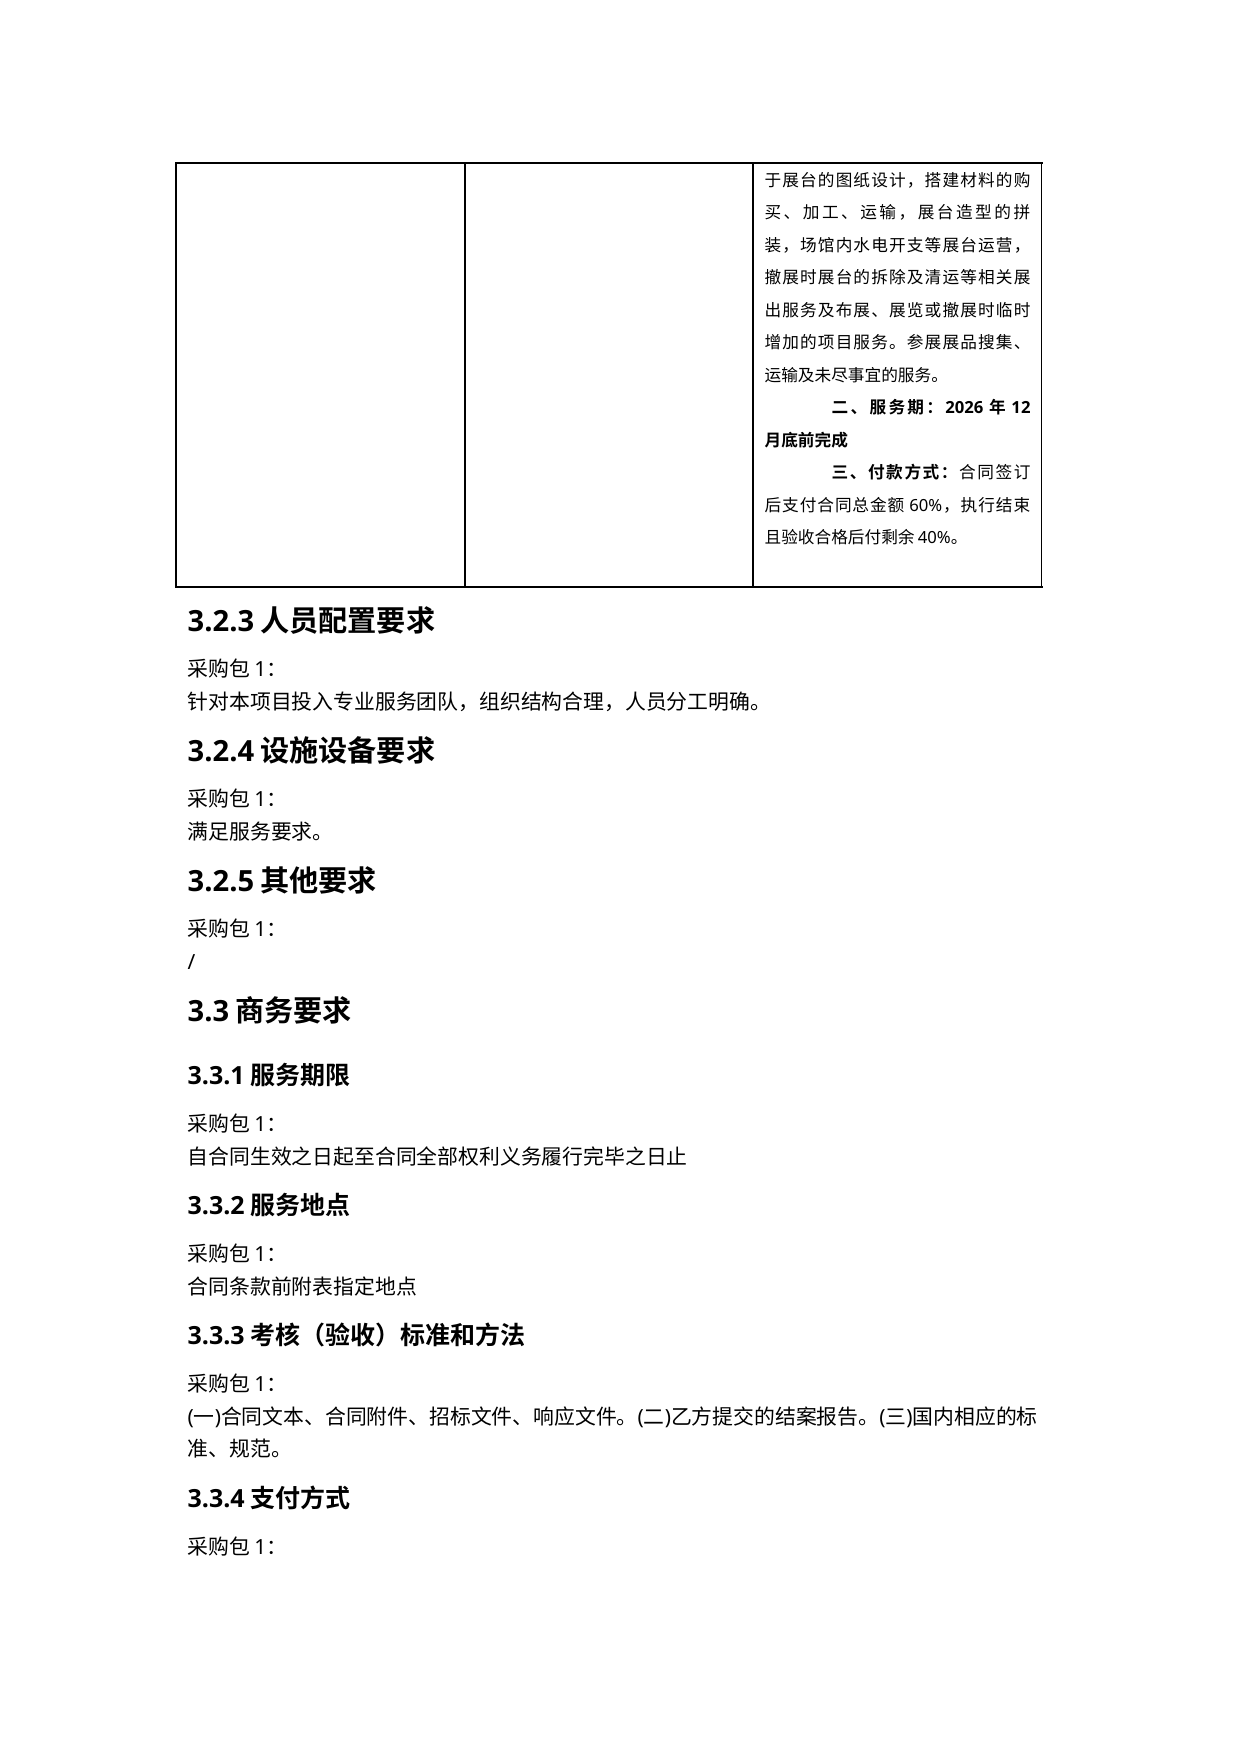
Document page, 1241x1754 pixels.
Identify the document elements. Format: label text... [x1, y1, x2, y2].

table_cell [754, 164, 1041, 586]
text (一)合同文本、合同附件、招标文件、响应文件。(二)乙方提交的结案报告。(三)国内相应的标准、规范。 [187, 1400, 1053, 1465]
table_cell 1 [177, 164, 464, 586]
text 3.3.4支付方式 [187, 1465, 1053, 1530]
text 3.2.3人员配置要求 [187, 588, 1053, 653]
text 满足服务要求。 [187, 815, 1053, 848]
text 采购包1： [187, 653, 1053, 685]
text 3.3.3考核（验收）标准和方法 [187, 1303, 1053, 1368]
text 采购包1： [187, 1108, 1053, 1140]
text 3.2.5其他要求 [187, 848, 1053, 913]
text 3.3商务要求 [187, 978, 1053, 1043]
text 采购包1： [187, 1368, 1053, 1400]
text 采购包1： [187, 913, 1053, 945]
text 自合同生效之日起至合同全部权利义务履行完毕之日止 [187, 1140, 1053, 1173]
text / [187, 945, 1053, 978]
text 采购包1： [187, 1530, 1053, 1563]
text 合同条款前附表指定地点 [187, 1270, 1053, 1303]
text 3.2.4设施设备要求 [187, 718, 1053, 783]
text 采购包1： [187, 1238, 1053, 1270]
table_cell [466, 164, 752, 586]
text 针对本项目投入专业服务团队，组织结构合理，人员分工明确。 [187, 685, 1053, 718]
text 采购包1： [187, 783, 1053, 815]
text 3.3.2服务地点 [187, 1173, 1053, 1238]
text 3.3.1服务期限 [187, 1043, 1053, 1108]
